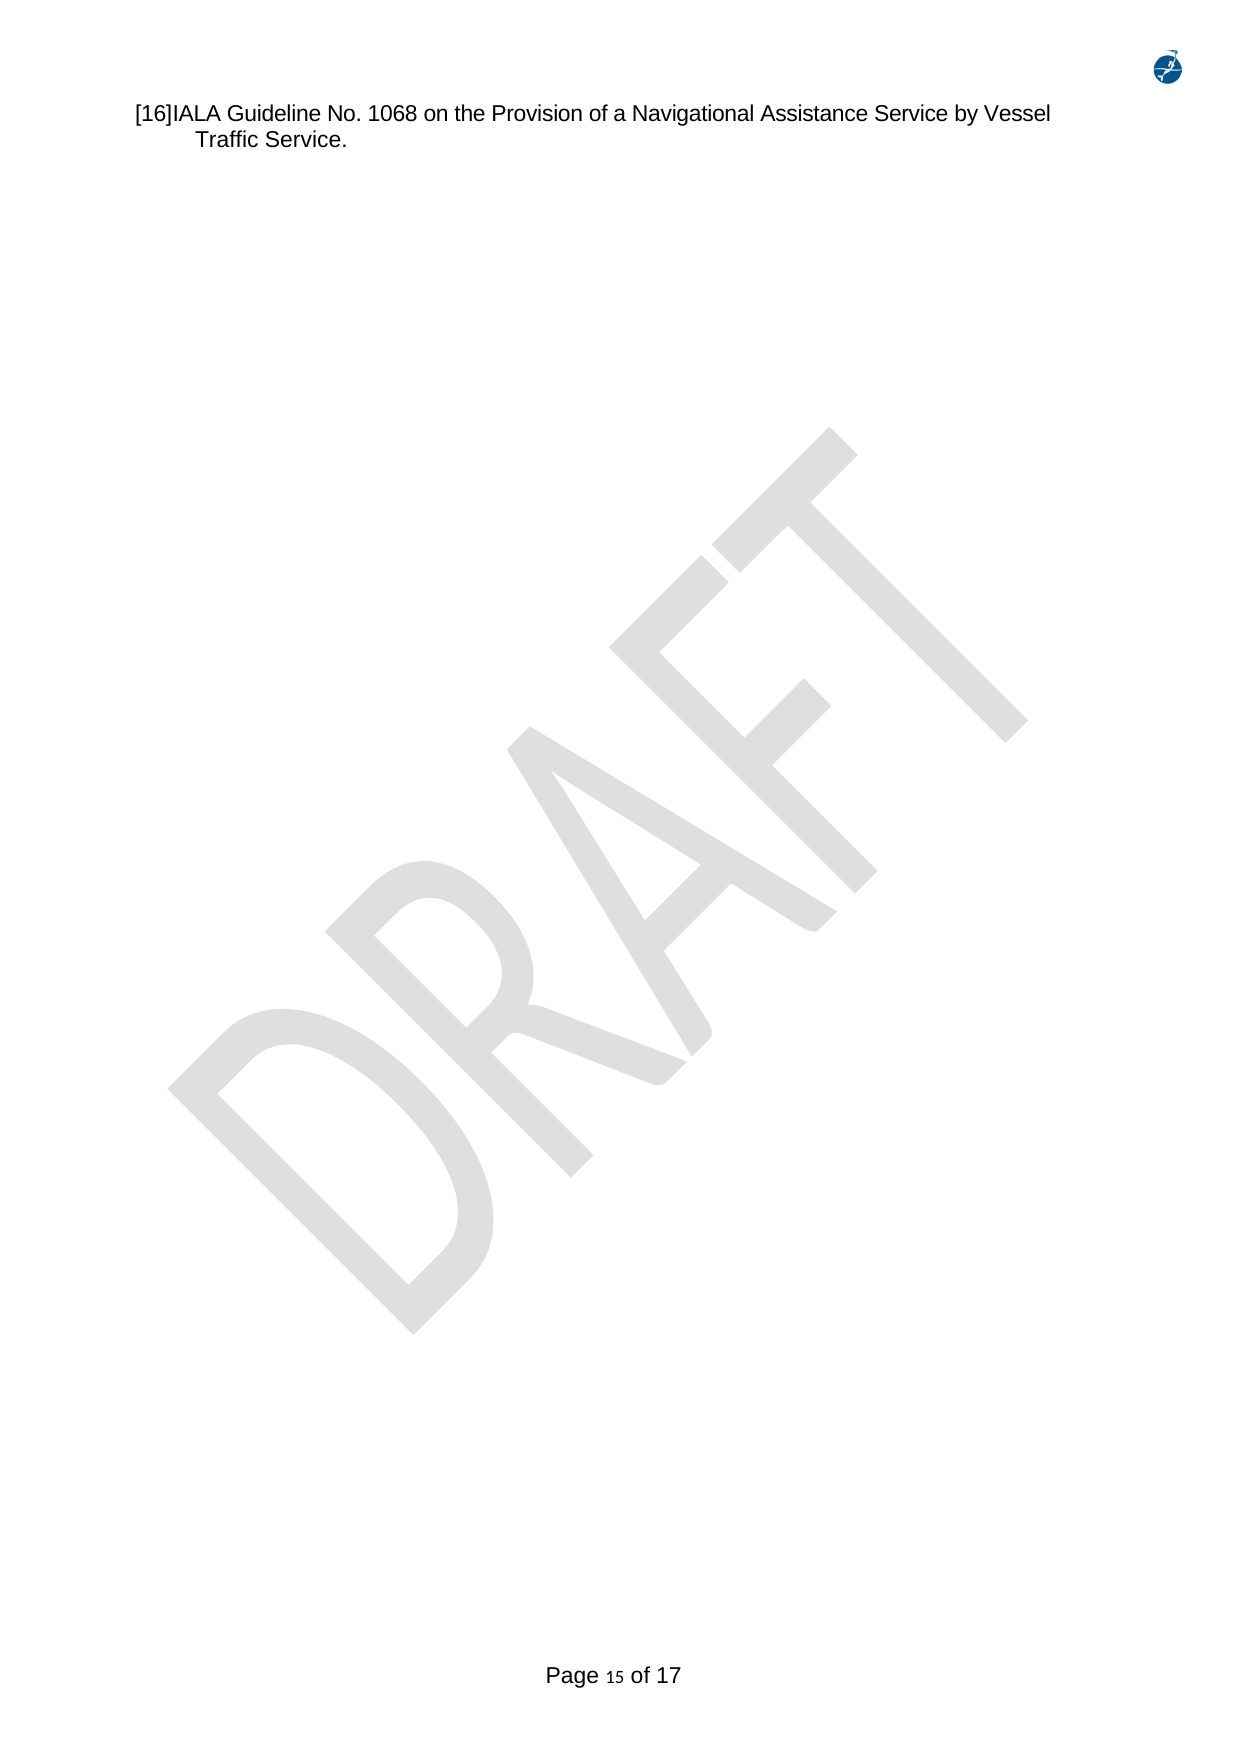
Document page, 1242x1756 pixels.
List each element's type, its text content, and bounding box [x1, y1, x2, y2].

list IALA Guideline No. 1068 on the Provision of a Navigational Assistance Service by Vessel Traffic Service. [135, 100, 1101, 153]
picture [1122, 0, 1241, 119]
